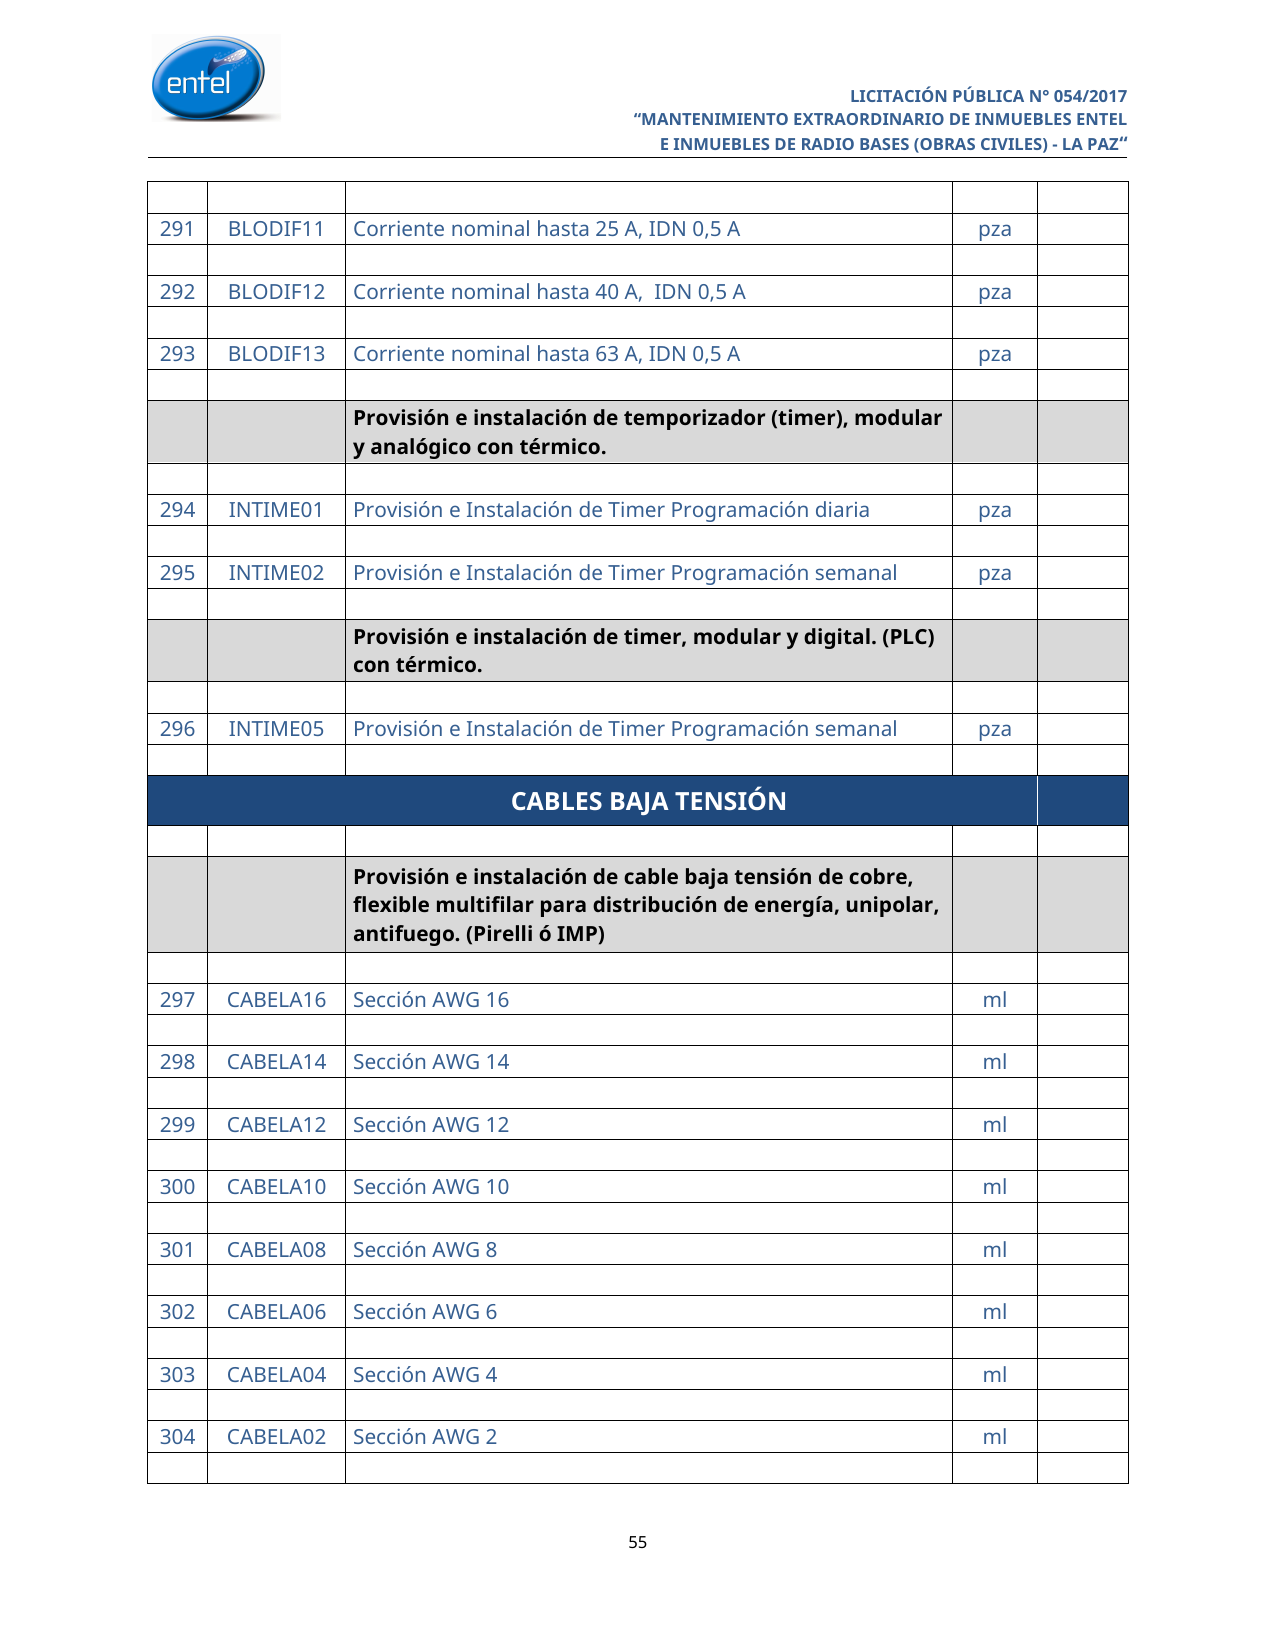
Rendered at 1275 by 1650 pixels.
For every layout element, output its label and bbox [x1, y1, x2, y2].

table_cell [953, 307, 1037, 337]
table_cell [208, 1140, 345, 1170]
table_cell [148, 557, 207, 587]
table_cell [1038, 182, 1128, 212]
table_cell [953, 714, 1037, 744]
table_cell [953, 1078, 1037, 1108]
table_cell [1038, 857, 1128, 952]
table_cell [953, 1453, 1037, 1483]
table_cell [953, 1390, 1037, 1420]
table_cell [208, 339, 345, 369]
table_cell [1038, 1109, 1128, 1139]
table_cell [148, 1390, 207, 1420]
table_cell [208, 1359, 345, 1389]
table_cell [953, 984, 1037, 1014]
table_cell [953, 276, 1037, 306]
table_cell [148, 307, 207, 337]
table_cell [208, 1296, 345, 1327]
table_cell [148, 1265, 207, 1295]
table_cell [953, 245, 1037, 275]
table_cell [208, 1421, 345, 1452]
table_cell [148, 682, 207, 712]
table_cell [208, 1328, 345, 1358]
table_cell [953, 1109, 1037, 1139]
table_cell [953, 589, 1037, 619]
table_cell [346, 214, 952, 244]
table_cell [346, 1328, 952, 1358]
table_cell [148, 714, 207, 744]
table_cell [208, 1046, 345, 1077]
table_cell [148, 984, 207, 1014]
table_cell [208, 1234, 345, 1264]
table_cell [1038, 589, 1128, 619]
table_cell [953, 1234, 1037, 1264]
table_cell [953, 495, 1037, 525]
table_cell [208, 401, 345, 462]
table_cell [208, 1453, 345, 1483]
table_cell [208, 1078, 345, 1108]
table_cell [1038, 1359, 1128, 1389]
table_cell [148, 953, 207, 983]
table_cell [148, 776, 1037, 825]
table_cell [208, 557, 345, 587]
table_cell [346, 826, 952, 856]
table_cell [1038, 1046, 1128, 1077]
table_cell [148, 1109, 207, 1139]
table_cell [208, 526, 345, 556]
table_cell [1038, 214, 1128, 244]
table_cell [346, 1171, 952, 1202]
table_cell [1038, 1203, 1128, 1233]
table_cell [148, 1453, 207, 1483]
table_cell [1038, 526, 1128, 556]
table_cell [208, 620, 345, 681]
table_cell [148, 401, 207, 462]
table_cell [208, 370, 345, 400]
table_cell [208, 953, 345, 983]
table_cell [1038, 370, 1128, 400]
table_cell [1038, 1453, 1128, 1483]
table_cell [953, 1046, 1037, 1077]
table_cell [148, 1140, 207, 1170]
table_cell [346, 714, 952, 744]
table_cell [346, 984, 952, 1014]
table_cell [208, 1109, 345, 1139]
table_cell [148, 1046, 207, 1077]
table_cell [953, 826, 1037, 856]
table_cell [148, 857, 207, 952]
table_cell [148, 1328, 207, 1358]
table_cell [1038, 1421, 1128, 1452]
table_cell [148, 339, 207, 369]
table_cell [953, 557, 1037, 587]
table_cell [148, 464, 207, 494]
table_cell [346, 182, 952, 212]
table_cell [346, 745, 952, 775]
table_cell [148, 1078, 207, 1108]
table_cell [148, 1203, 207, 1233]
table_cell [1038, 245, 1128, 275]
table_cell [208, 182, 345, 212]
picture [151, 34, 282, 122]
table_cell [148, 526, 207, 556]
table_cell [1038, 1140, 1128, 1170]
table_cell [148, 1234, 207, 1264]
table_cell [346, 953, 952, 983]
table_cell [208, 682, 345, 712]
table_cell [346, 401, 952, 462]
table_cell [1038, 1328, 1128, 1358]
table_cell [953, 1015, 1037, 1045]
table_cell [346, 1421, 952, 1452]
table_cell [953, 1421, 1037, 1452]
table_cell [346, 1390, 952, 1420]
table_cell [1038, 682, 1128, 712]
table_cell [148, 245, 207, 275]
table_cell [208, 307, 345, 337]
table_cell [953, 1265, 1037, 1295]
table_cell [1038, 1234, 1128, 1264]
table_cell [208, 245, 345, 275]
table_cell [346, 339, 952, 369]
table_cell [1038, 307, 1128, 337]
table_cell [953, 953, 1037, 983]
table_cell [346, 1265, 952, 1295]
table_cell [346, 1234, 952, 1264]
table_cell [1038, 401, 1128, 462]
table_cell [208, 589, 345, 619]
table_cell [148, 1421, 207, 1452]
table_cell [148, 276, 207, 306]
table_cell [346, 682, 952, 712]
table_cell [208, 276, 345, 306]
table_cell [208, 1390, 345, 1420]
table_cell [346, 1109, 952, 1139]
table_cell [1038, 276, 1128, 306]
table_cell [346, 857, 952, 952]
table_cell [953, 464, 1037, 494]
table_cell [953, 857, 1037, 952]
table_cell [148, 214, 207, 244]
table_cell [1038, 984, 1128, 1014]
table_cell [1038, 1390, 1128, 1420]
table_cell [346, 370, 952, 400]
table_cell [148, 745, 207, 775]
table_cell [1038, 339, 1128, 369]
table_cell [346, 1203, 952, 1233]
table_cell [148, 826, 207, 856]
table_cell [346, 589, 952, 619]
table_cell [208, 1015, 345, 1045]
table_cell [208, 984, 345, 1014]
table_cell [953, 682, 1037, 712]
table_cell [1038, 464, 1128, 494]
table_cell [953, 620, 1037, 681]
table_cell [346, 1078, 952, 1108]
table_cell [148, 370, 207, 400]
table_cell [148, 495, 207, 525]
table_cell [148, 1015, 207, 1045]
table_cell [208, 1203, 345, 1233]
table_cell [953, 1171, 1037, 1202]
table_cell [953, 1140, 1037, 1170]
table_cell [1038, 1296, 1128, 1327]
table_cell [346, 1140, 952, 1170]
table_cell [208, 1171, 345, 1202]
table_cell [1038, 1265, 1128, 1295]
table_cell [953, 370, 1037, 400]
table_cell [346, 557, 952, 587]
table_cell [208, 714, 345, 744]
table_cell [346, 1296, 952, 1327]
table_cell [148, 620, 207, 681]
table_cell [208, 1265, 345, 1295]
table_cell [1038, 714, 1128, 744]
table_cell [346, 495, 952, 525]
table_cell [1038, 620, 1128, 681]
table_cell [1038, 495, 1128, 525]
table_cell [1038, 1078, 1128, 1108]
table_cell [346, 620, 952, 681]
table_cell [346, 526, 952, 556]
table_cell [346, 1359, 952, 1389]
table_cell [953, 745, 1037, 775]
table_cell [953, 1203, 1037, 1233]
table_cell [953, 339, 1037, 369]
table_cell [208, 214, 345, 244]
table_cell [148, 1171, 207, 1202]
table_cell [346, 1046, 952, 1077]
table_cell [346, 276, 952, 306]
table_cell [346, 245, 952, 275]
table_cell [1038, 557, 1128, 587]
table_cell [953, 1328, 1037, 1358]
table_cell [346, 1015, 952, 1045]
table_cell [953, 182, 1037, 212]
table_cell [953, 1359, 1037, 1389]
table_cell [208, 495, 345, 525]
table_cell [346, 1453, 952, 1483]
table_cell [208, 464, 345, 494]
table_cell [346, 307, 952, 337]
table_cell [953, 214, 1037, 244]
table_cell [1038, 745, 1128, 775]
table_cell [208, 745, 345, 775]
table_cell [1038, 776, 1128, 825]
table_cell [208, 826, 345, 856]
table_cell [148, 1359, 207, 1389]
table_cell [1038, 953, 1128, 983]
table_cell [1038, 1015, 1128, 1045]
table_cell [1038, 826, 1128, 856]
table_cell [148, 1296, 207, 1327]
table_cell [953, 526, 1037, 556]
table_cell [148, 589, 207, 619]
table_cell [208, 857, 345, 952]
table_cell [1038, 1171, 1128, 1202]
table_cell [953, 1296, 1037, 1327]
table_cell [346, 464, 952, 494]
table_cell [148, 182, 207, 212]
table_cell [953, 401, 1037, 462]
